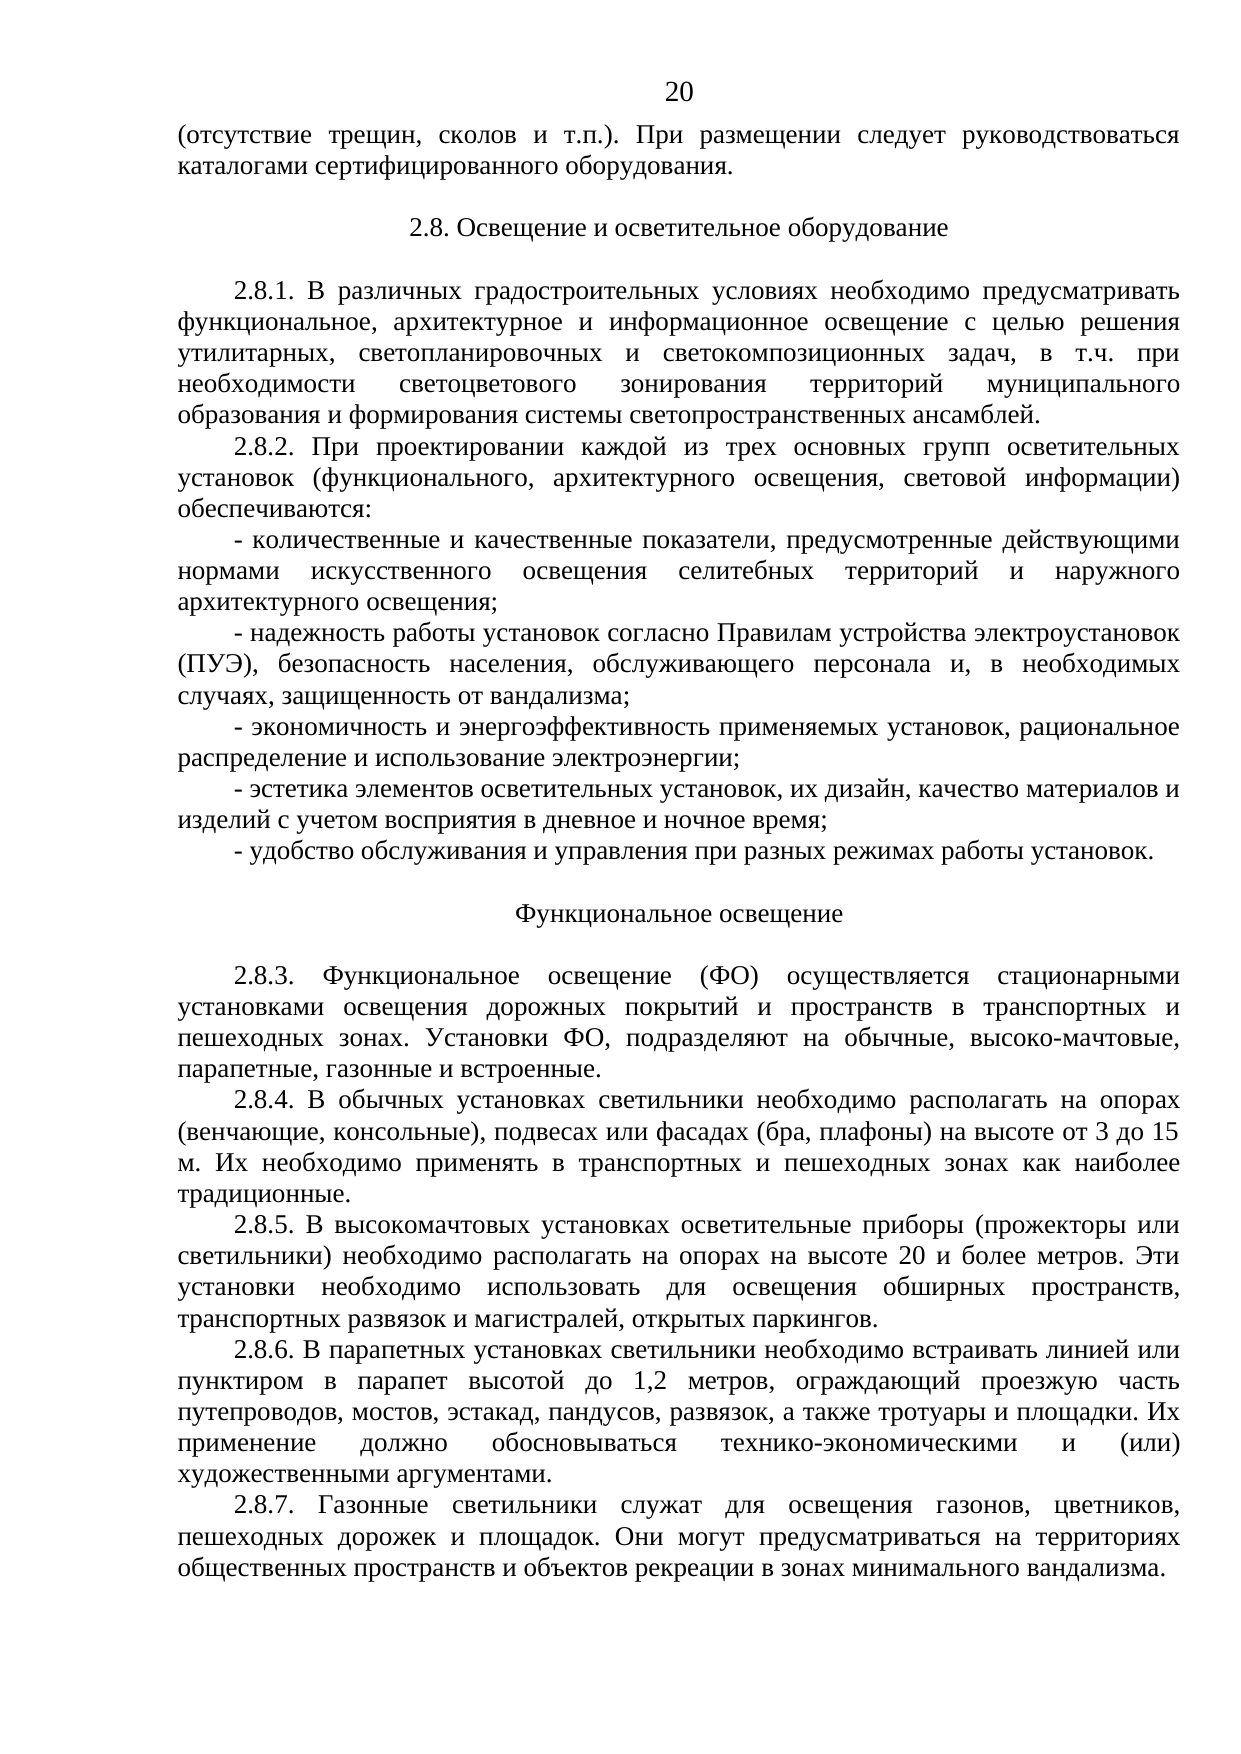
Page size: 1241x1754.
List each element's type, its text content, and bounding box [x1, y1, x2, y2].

text - эстетика элементов осветительных установок, их дизайн, качество материалов и изделий с учетом восприятия в дневное и ночное время; [177, 772, 1181, 834]
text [177, 118, 1181, 180]
text - количественные и качественные показатели, предусмотренные действующими нормами искусственного освещения селитебных территорий и наружного архитектурного освещения; [177, 523, 1181, 616]
text Функциональное освещение [177, 897, 1181, 928]
text 2.8.6. В парапетных установках светильники необходимо встраивать линией или пунктиром в парапет высотой до , ограждающий проезжую часть путепроводов, мостов, эстакад, пандусов, развязок, а также тротуары и площадки. Их применение должно обосновываться технико-экономическими и (или) художественными аргументами. [177, 1333, 1181, 1488]
text 2.8.1. В различных градостроительных условиях необходимо предусматривать функциональное, архитектурное и информационное освещение с целью решения утилитарных, светопланировочных и светокомпозиционных задач, в т.ч. при необходимости светоцветового зонирования территорий муниципального образования и формирования системы светопространственных ансамблей. [177, 274, 1181, 429]
text 2.8.2. При проектировании каждой из трех основных групп осветительных установок (функционального, архитектурного освещения, световой информации) обеспечиваются: [177, 429, 1181, 523]
text 2.8.4. В обычных установках светильники необходимо располагать на опорах (венчающие, консольные), подвесах или фасадах (бра, плафоны) на высоте от 3 до . Их необходимо применять в транспортных и пешеходных зонах как наиболее традиционные. [177, 1084, 1181, 1208]
text - надежность работы установок согласно Правилам устройства электроустановок (ПУЭ), безопасность населения, обслуживающего персонала и, в необходимых случаях, защищенность от вандализма; [177, 616, 1181, 710]
text 2.8.7. Газонные светильники служат для освещения газонов, цветников, пешеходных дорожек и площадок. Они могут предусматриваться на территориях общественных пространств и объектов рекреации в зонах минимального вандализма. [177, 1488, 1181, 1582]
text 2.8.3. Функциональное освещение (ФО) осуществляется стационарными установками освещения дорожных покрытий и пространств в транспортных и пешеходных зонах. Установки ФО, подразделяют на обычные, высоко-мачтовые, парапетные, газонные и встроенные. [177, 959, 1181, 1084]
text - удобство обслуживания и управления при разных режимах работы установок. [177, 834, 1181, 866]
text 2.8. Освещение и осветительное оборудование [177, 212, 1181, 243]
text - экономичность и энергоэффективность применяемых установок, рациональное распределение и использование электроэнергии; [177, 710, 1181, 772]
text 2.8.5. В высокомачтовых установках осветительные приборы (прожекторы или светильники) необходимо располагать на опорах на высоте 20 и более метров. Эти установки необходимо использовать для освещения обширных пространств, транспортных развязок и магистралей, открытых паркингов. [177, 1208, 1181, 1333]
